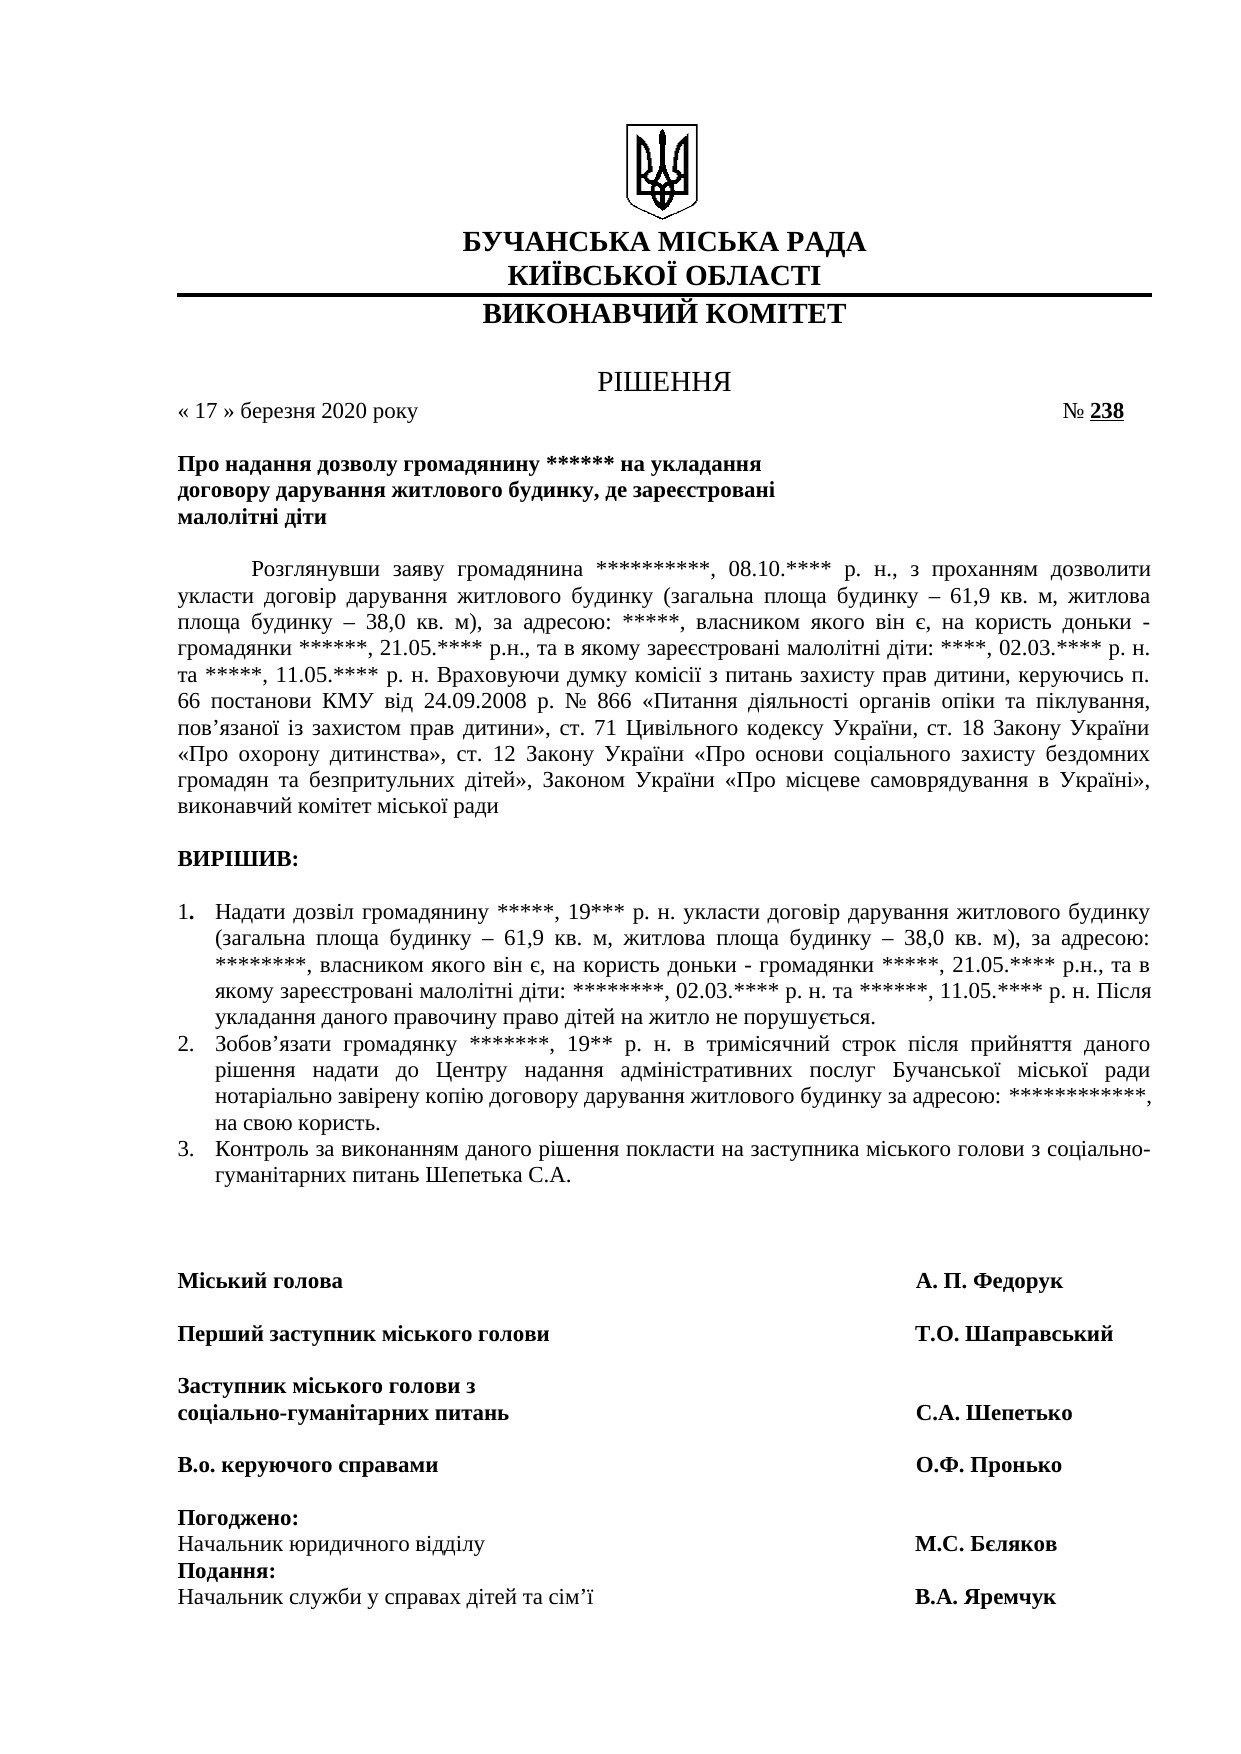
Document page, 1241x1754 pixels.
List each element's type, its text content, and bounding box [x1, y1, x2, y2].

text Начальник служби у справах дітей та сім’ї В.А. Яремчук [177, 1583, 1152, 1609]
text ВИРІШИВ: [177, 845, 1152, 872]
text 3. Контроль за виконанням даного рішення покласти на заступника міського голови з соціально-гуманітарних питань Шепетька С.А. [177, 1135, 1152, 1188]
text « 17 » березня 2020 року № 238 [177, 397, 1152, 424]
text РІШЕННЯ [177, 364, 1152, 397]
text Про надання дозволу громадянину ****** на укладання договору дарування житлового будинку, де зареєстровані малолітні діти [177, 450, 827, 529]
text Подання: [177, 1557, 1152, 1583]
text Начальник юридичного відділу М.С. Бєляков [177, 1531, 1152, 1557]
text Заступник міського голови з [177, 1372, 1152, 1399]
text В.о. керуючого справами О.Ф. Пронько [177, 1451, 1152, 1478]
text Погоджено: [177, 1504, 1152, 1531]
text 2. Зобов’язати громадянку *******, 19** р. н. в тримісячний строк після прийняття даного рішення надати до Центру надання адміністративних послуг Бучанської міської ради нотаріально завірену копію договору дарування житлового будинку за адресою: ************, на свою користь. [177, 1030, 1152, 1135]
text Розглянувши заяву громадянина **********, 08.10.**** р. н., з проханням дозволити укласти договір дарування житлового будинку (загальна площа будинку – 61,9 кв. м, житлова площа будинку – 38,0 кв. м), за адресою: *****, власником якого він є, на користь доньки - громадянки ******, 21.05.**** р.н., та в якому зареєстровані малолітні діти: ****, 02.03.**** р. н. та *****, 11.05.**** р. н. Враховуючи думку комісії з питань захисту прав дитини, керуючись п. 66 постанови КМУ від 24.09.2008 р. № 866 «Питання діяльності органів опіки та піклування, пов’язаної із захистом прав дитини», ст. 71 Цивільного кодексу України, ст. 18 Закону України «Про охорону дитинства», ст. 12 Закону України «Про основи соціального захисту бездомних громадян та безпритульних дітей», Законом України «Про місцеве самоврядування в Україні», виконавчий комітет міської ради [177, 555, 1152, 819]
text ВИКОНАВЧИЙ КОМІТЕТ [177, 297, 1152, 330]
text КИЇВСЬКОЇ ОБЛАСТІ [177, 258, 1152, 293]
text соціально-гуманітарних питань С.А. Шепетько [177, 1399, 1152, 1425]
text БУЧАНСЬКА МІСЬКА РАДА [177, 224, 1152, 258]
text Перший заступник міського голови Т.О. Шаправський [177, 1320, 1152, 1346]
text 1. Надати дозвіл громадянину *****, 19*** р. н. укласти договір дарування житлового будинку (загальна площа будинку – 61,9 кв. м, житлова площа будинку – 38,0 кв. м), за адресою: ********, власником якого він є, на користь доньки - громадянки *****, 21.05.**** р.н., та в якому зареєстровані малолітні діти: ********, 02.03.**** р. н. та ******, 11.05.**** р. н. Після укладання даного правочину право дітей на житло не порушується. [177, 898, 1152, 1030]
text Міський голова А. П. Федорук [177, 1267, 1152, 1293]
